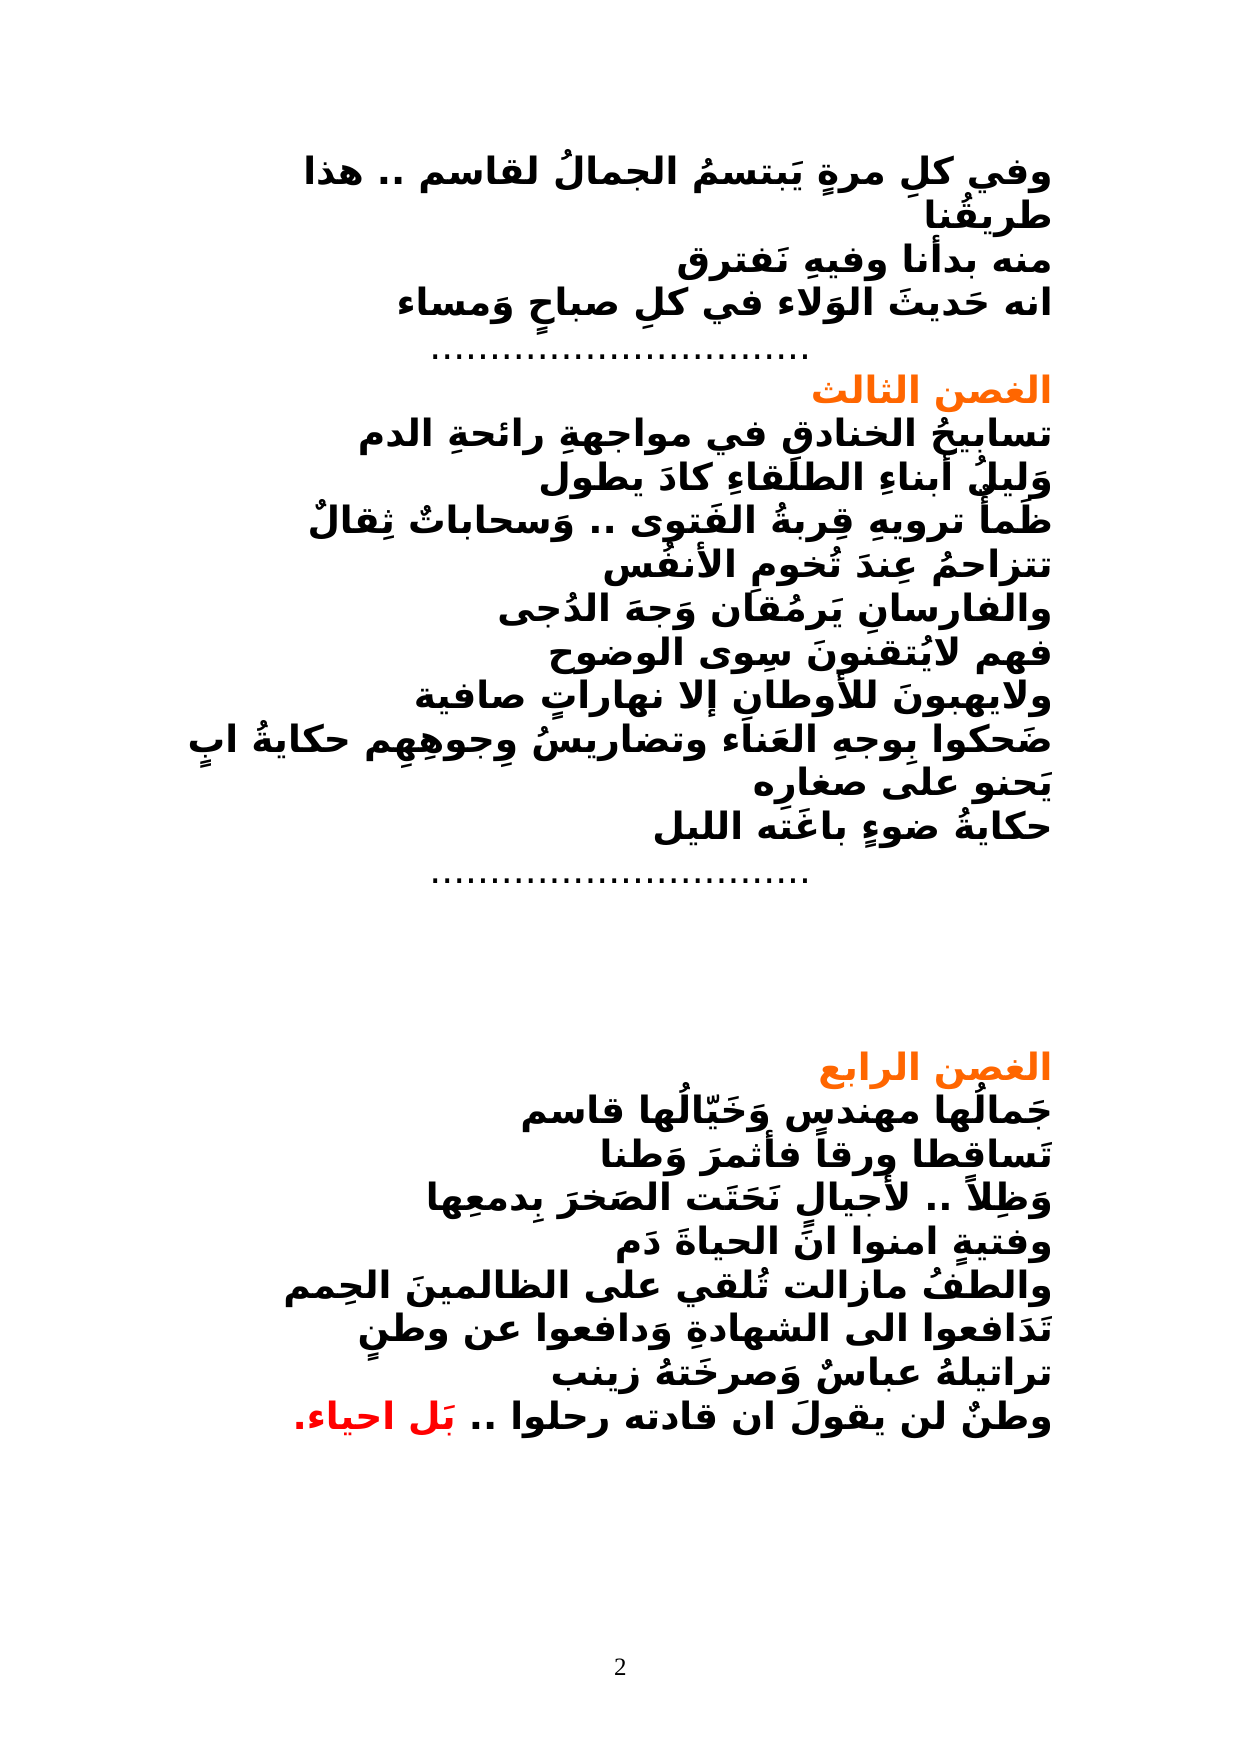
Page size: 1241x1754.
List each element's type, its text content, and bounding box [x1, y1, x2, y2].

text تراتيلهُ عباسٌ وَصرخَتهُ زينب [187, 1351, 1053, 1394]
text ................................ [187, 848, 1053, 892]
text وفتيةٍ امنوا انَ الحياةَ دَم [187, 1220, 1053, 1263]
text تَدَافعوا الى الشهادةِ وَدافعوا عن وطنٍ [187, 1307, 1053, 1351]
text وطنٌ لن يقولَ ان قادته رحلوا .. بَل احياء. [187, 1394, 1053, 1438]
text ظَمأٌ ترويهِ قِربةُ الفَتوى .. وَسحاباتٌ ثِقالٌ تتزاحمُ عِندَ تُخومِ الأنفُس [187, 499, 1053, 586]
text انه حَديثَ الوَلاء في كلِ صباحٍ وَمساء [187, 281, 1053, 324]
text جَمالُها مهندس وَخَيّالُها قاسم [187, 1089, 1053, 1132]
text تَساقطا ورقاً فأثمرَ وَطنا [187, 1132, 1053, 1176]
text ضَحكوا بِوجهِ العَناء وتضاريسُ وِجوهِهِم حكايةُ ابٍ يَحنو على صغارِه [187, 717, 1053, 805]
text ................................ [187, 324, 1053, 368]
text ولايهبونَ للأوطانِ إلا نهاراتٍ صافية [187, 674, 1053, 717]
text حكايةُ ضوءٍ باغَته الليل [187, 805, 1053, 848]
text الغصن الثالث [187, 368, 1053, 412]
text منه بدأنا وفيهِ نَفترق [187, 237, 1053, 281]
text وفي كلِ مرةٍ يَبتسمُ الجمالُ لقاسم .. هذا طريقُنا [187, 150, 1053, 237]
text الغصن الرابع [187, 1045, 1053, 1089]
text والفارسانِ يَرمُقان وَجهَ الدُجى [187, 586, 1053, 630]
text وَظِلاً .. لأجيالٍ نَحَتَت الصَخرَ بِدمعِها [187, 1176, 1053, 1220]
text فهم لايُتقنونَ سِوى الوضوح [187, 630, 1053, 674]
text تسابيحُ الخنادقِ في مواجهةِ رائحةِ الدم [187, 412, 1053, 456]
text والطفُ مازالت تُلقي على الظالمينَ الحِمم [187, 1263, 1053, 1307]
text وَليلُ أبناءِ الطلقاءِ كادَ يطول [187, 456, 1053, 499]
